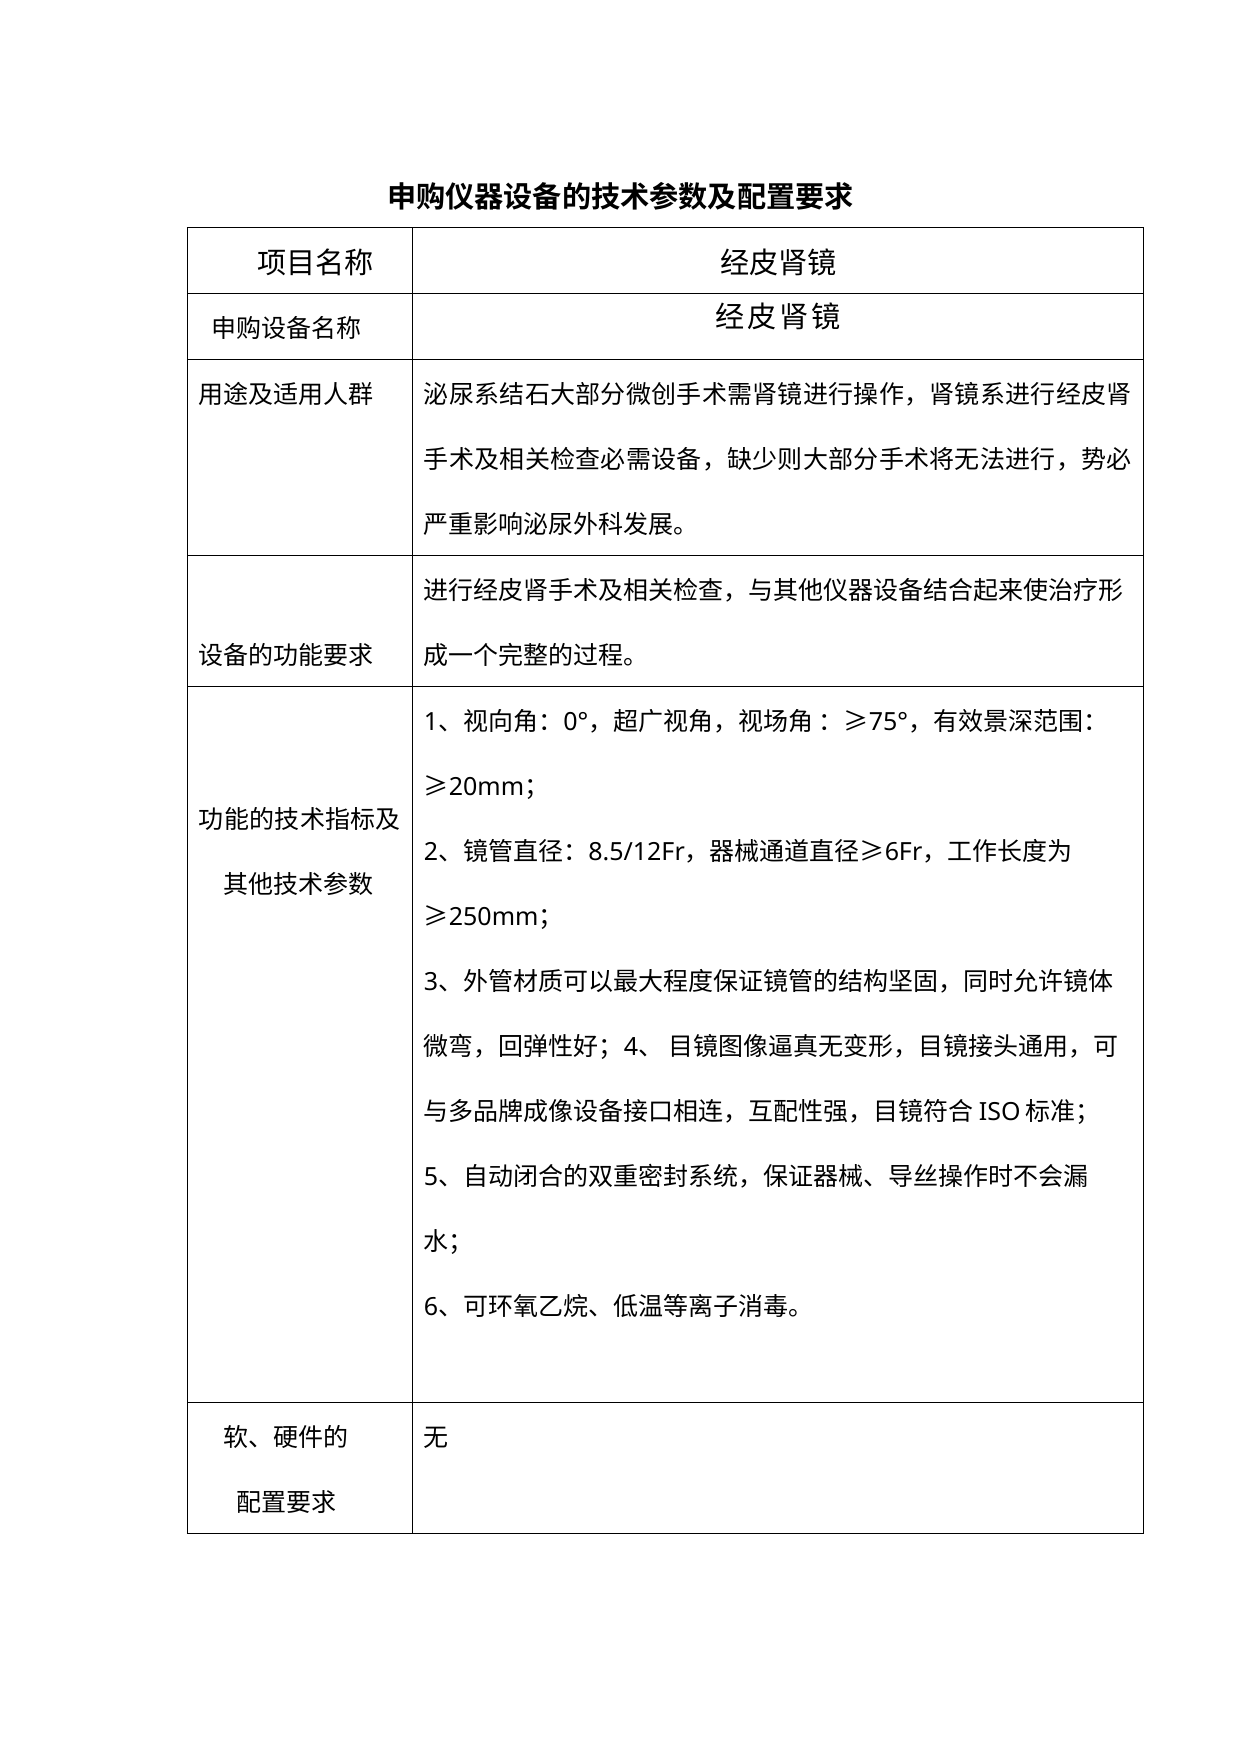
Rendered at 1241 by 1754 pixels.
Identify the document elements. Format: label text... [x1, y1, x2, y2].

table_cell 泌尿系结石大部分微创手术需肾镜进行操作，肾镜系进行经皮肾手术及相关检查必需设备，缺少则大部分手术将无法进行，势必严重影响泌尿外科发展。 [413, 360, 1143, 555]
table_cell 用途及适用人群 [188, 360, 412, 555]
table_cell 软、硬件的 配置要求 [188, 1403, 412, 1533]
table_cell 设备的功能要求 [188, 556, 412, 686]
table_header 经皮肾镜 [413, 228, 1143, 293]
table_cell 1、视向角：0°，超广视角，视场角 ：≥75°，有效景深范围： ≥20mm； 2、镜管直径：8.5/12Fr，器械通道直径≥6Fr，工作长度为≥250mm； 3、外管材质可以最大程度保证镜管的结构坚固，同时允许镜体微弯，回弹性好；4、 目镜图像逼真无变形，目镜接头通用，可与多品牌成像设备接口相连，互配性强，目镜符合ISO标准； 5、自动闭合的双重密封系统，保证器械、导丝操作时不会漏水； 6、可环氧乙烷、低温等离子消毒。 [413, 687, 1143, 1402]
table_cell 申购设备名称 [188, 294, 412, 359]
table_cell 无 [413, 1403, 1143, 1533]
table_cell 经皮肾镜 [413, 294, 1143, 359]
table_header 项目名称 [188, 228, 412, 293]
table_cell 功能的技术指标及其他技术参数 [188, 687, 412, 1402]
table_cell 进行经皮肾手术及相关检查，与其他仪器设备结合起来使治疗形成一个完整的过程。 [413, 556, 1143, 686]
text 申购仪器设备的技术参数及配置要求 [187, 162, 1053, 227]
